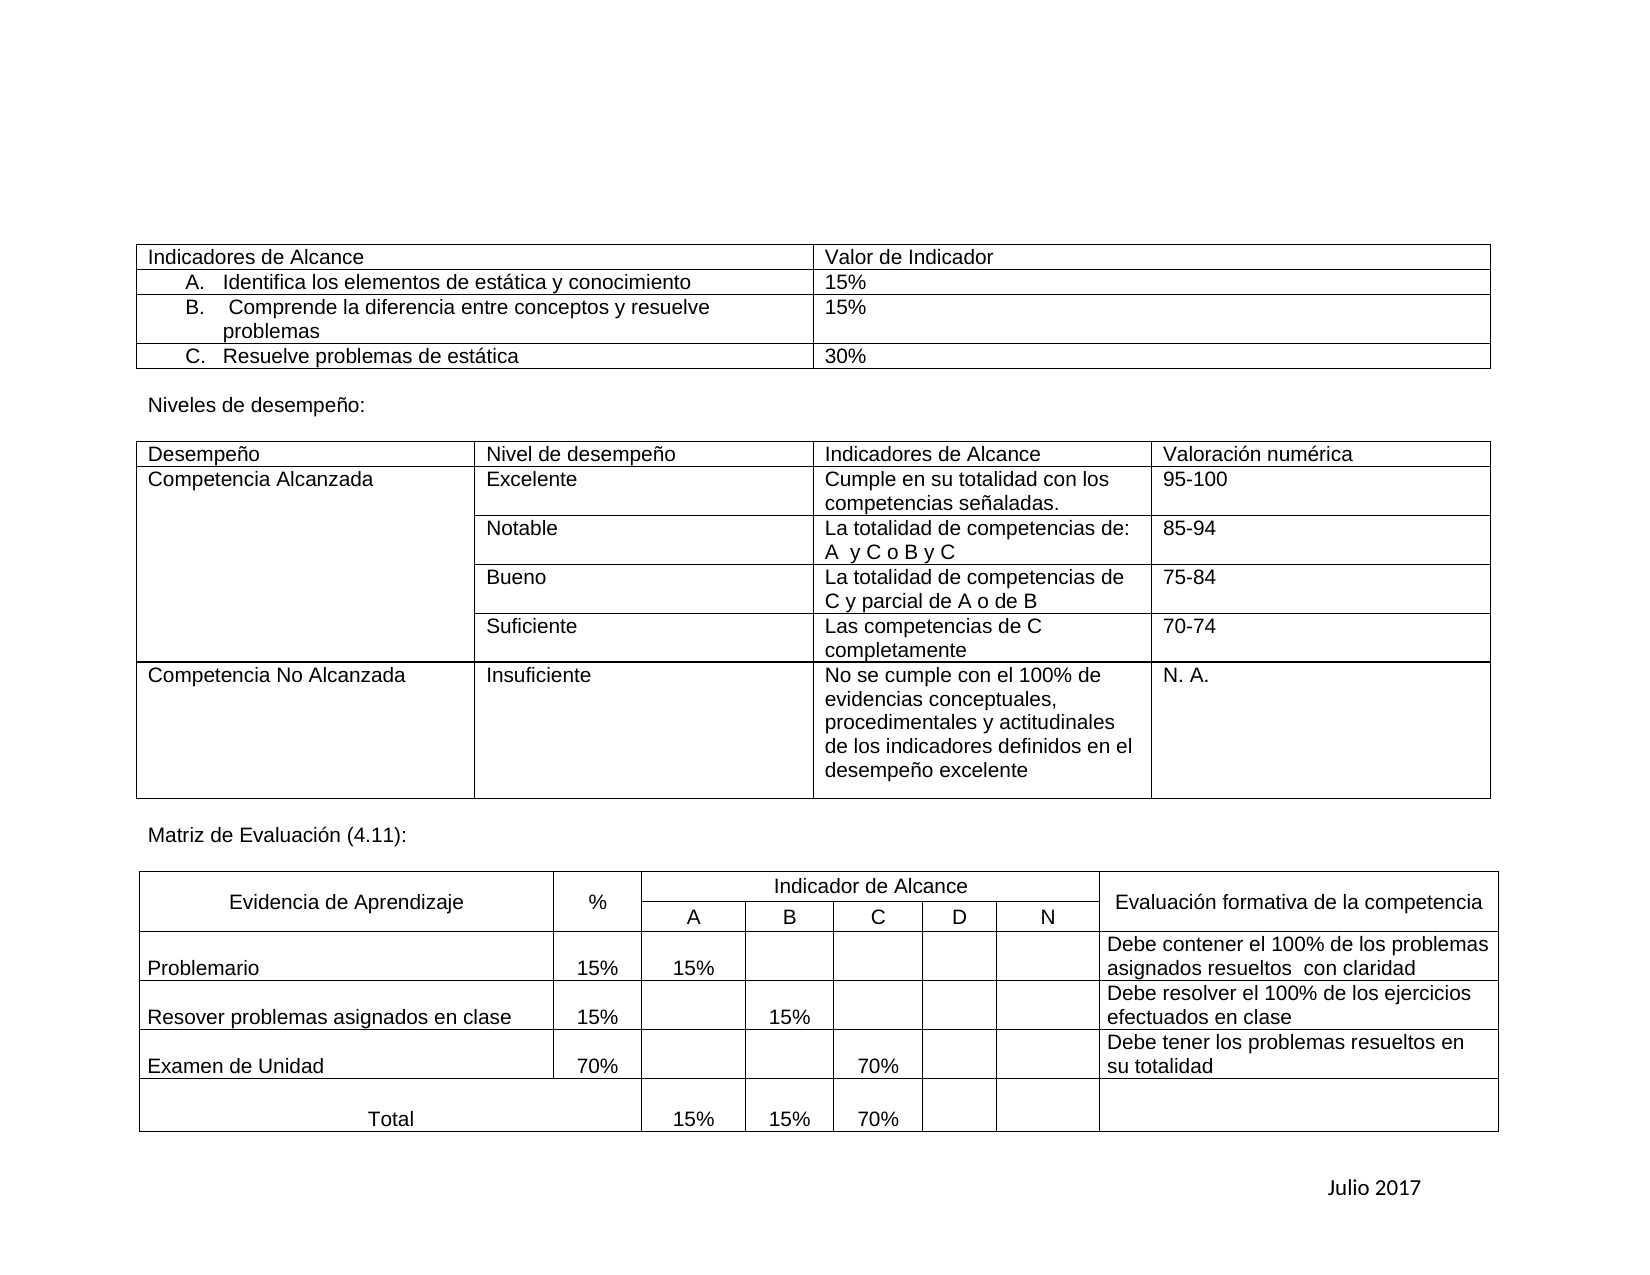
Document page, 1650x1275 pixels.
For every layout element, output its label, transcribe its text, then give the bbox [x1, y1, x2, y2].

table_header Valoración numérica [1152, 442, 1490, 466]
table_cell [746, 1030, 833, 1078]
table_cell A [642, 902, 745, 931]
table_cell Competencia No Alcanzada [137, 663, 474, 798]
table_cell [642, 1030, 745, 1078]
table_cell Las competencias de C completamente [814, 614, 1151, 661]
table_cell La totalidad de competencias de: A y C o B y C [814, 516, 1151, 563]
table_cell Resover problemas asignados en clase [140, 981, 553, 1029]
table_cell Examen de Unidad [140, 1030, 553, 1078]
table_header Valor de Indicador [814, 245, 1490, 269]
table_cell 15% [814, 270, 1490, 294]
table_cell Debe tener los problemas resueltos en su totalidad [1100, 1030, 1498, 1078]
table_cell [923, 1030, 996, 1078]
table_cell [746, 932, 833, 980]
table_cell Bueno [475, 565, 813, 612]
table_cell 15% [642, 932, 745, 980]
table_cell Excelente [475, 467, 813, 514]
table_cell [834, 932, 922, 980]
table_cell N. A. [1152, 663, 1490, 798]
table_cell [997, 1079, 1099, 1131]
table_header Evidencia de Aprendizaje [140, 872, 553, 931]
table_cell N [997, 902, 1099, 931]
table_cell [923, 981, 996, 1029]
table_cell 15% [814, 295, 1490, 343]
table_cell 15% [642, 1079, 745, 1131]
table_cell 70-74 [1152, 614, 1490, 661]
table_header Indicador de Alcance [642, 872, 1099, 901]
table_cell 15% [554, 981, 641, 1029]
table_cell [923, 932, 996, 980]
table_cell 70% [834, 1079, 922, 1131]
table_cell 75-84 [1152, 565, 1490, 612]
table_cell Total [140, 1079, 641, 1131]
table_header Indicadores de Alcance [137, 245, 813, 269]
text Matriz de Evaluación (4.11): [148, 823, 1502, 847]
table_cell B [746, 902, 833, 931]
table_cell 15% [554, 932, 641, 980]
table_cell C [834, 902, 922, 931]
table_cell [923, 1079, 996, 1131]
table_cell [642, 981, 745, 1029]
table_cell 85-94 [1152, 516, 1490, 563]
table_cell La totalidad de competencias de C y parcial de A o de B [814, 565, 1151, 612]
table_cell No se cumple con el 100% de evidencias conceptuales, procedimentales y actitudinales de los indicadores definidos en el desempeño excelente [814, 663, 1151, 798]
table_cell [997, 932, 1099, 980]
table_cell [997, 981, 1099, 1029]
table_cell Suficiente [475, 614, 813, 661]
table_header Nivel de desempeño [475, 442, 813, 466]
table_cell Cumple en su totalidad con los competencias señaladas. [814, 467, 1151, 514]
table_cell 30% [814, 344, 1490, 368]
table_cell Insuficiente [475, 663, 813, 798]
table_cell Resuelve problemas de estática [137, 344, 813, 368]
table_cell [834, 981, 922, 1029]
table_cell Notable [475, 516, 813, 563]
table_cell 70% [554, 1030, 641, 1078]
table_cell 70% [834, 1030, 922, 1078]
table_cell 15% [746, 1079, 833, 1131]
table_header % [554, 872, 641, 931]
table_cell Debe contener el 100% de los problemas asignados resueltos con claridad [1100, 932, 1498, 980]
table_cell [1100, 1079, 1498, 1131]
table_cell Competencia Alcanzada [137, 467, 474, 661]
table_cell Problemario [140, 932, 553, 980]
text Niveles de desempeño: [148, 393, 1502, 417]
table_header Evaluación formativa de la competencia [1100, 872, 1498, 931]
table_header Desempeño [137, 442, 474, 466]
table_cell D [923, 902, 996, 931]
table_cell Identifica los elementos de estática y conocimiento [137, 270, 813, 294]
table_cell 15% [746, 981, 833, 1029]
table_cell Comprende la diferencia entre conceptos y resuelve problemas [137, 295, 813, 343]
table_cell 95-100 [1152, 467, 1490, 514]
table_cell Debe resolver el 100% de los ejercicios efectuados en clase [1100, 981, 1498, 1029]
table_cell [997, 1030, 1099, 1078]
table_header Indicadores de Alcance [814, 442, 1151, 466]
